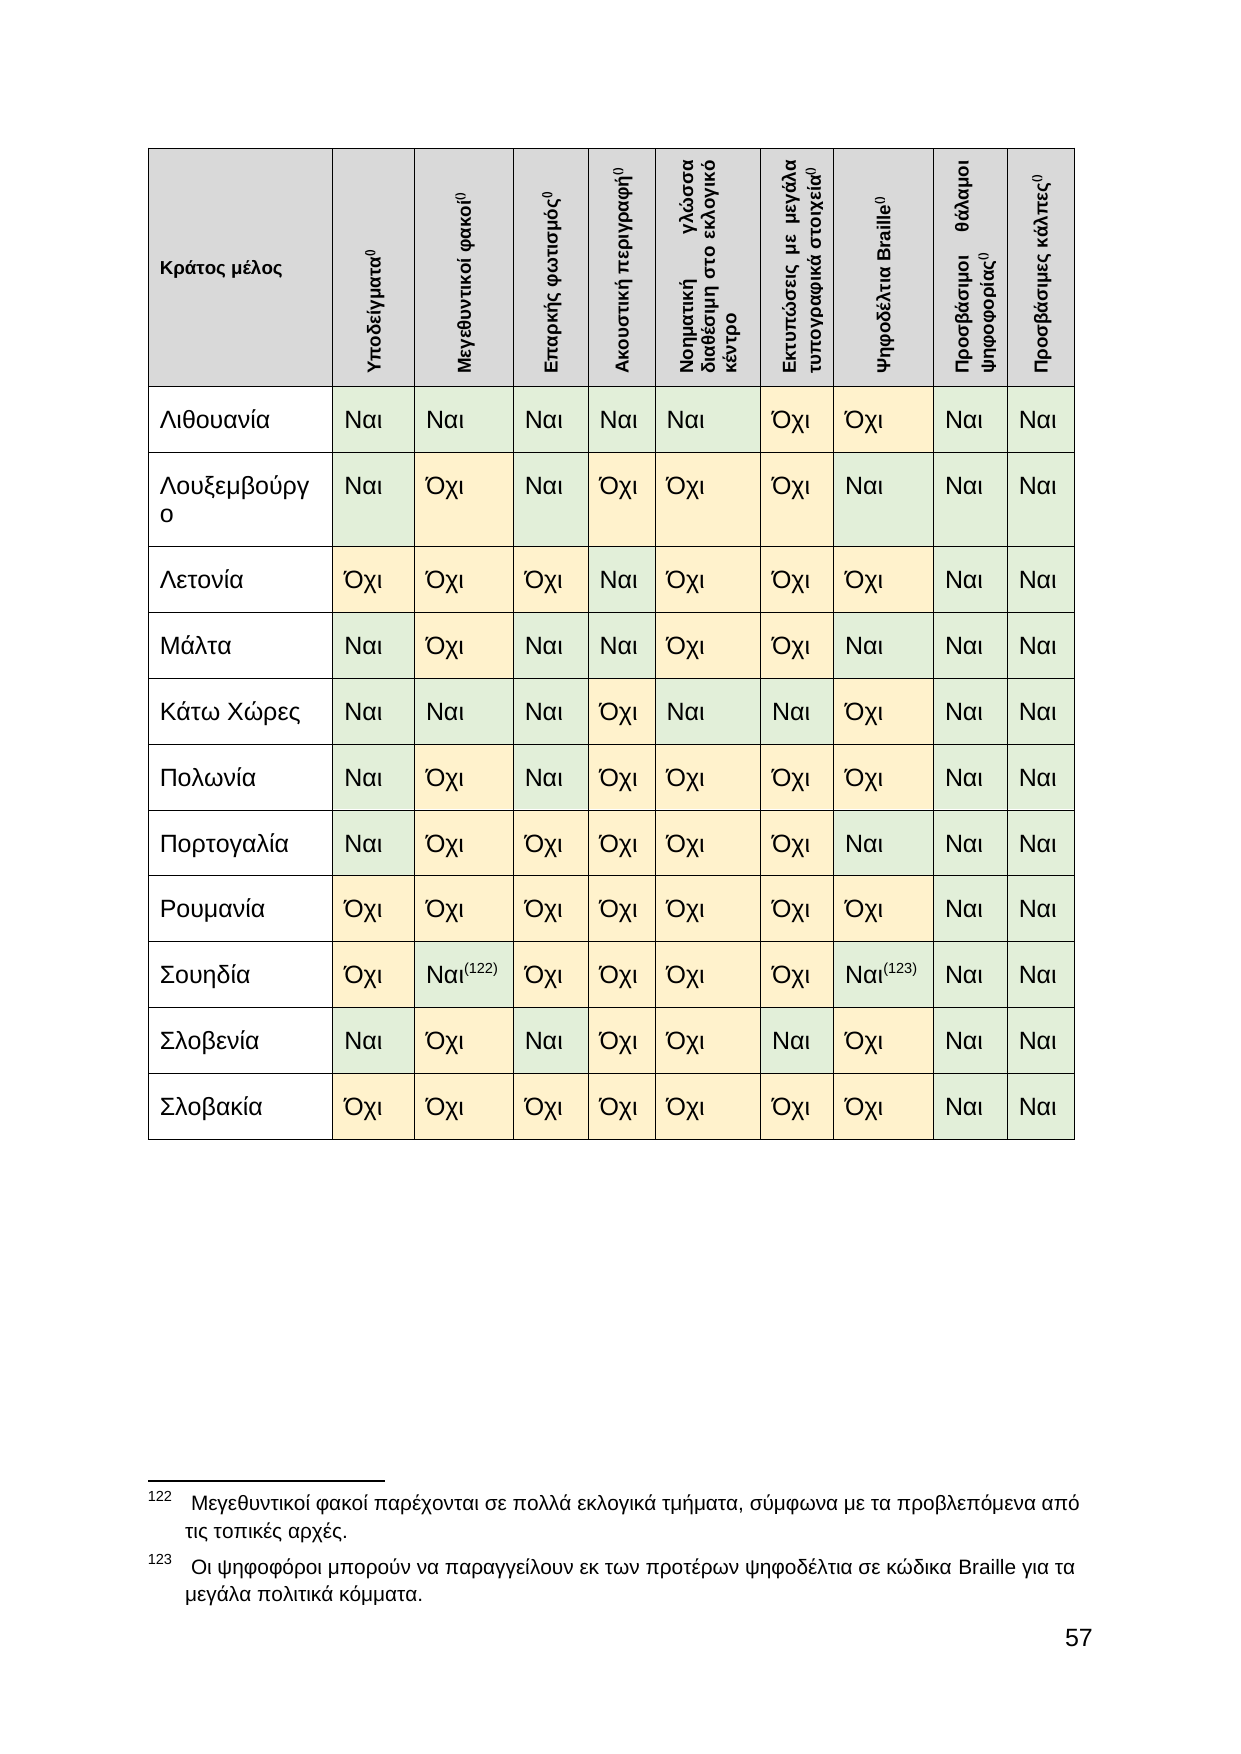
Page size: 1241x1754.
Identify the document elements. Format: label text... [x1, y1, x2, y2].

table_cell Ναι [589, 613, 655, 678]
table_cell Όχι [761, 387, 833, 452]
table_cell Ναι [1008, 547, 1074, 612]
table_cell Ναι [834, 453, 933, 546]
table_cell Όχι [834, 387, 933, 452]
table_cell Ναι [934, 547, 1007, 612]
table_cell Ναι [656, 387, 760, 452]
table_cell Ναι [1008, 811, 1074, 875]
table_cell Όχι [656, 876, 760, 941]
table_cell Ναι [589, 387, 655, 452]
table_cell Λουξεμβούργο [149, 453, 332, 546]
table_cell Ναι [514, 1008, 588, 1073]
table_cell Μάλτα [149, 613, 332, 678]
table_cell Ναι [1008, 942, 1074, 1007]
table_cell Όχι [834, 1074, 933, 1139]
table_header Υποδείγματα() [333, 149, 414, 386]
table_cell Ναι [333, 811, 414, 875]
table_cell Ναι [514, 613, 588, 678]
table_cell Ναι [1008, 1074, 1074, 1139]
table_cell Όχι [834, 679, 933, 744]
table_cell Όχι [589, 876, 655, 941]
table_header Επαρκής φωτισμός() [514, 149, 588, 386]
table_cell Όχι [589, 1008, 655, 1073]
table_cell Ναι [514, 745, 588, 809]
table_cell Ναι [589, 547, 655, 612]
table_cell Ναι [934, 1074, 1007, 1139]
table_cell Ναι [934, 387, 1007, 452]
table_cell Όχι [589, 811, 655, 875]
table_cell Ναι [761, 679, 833, 744]
table_cell Ναι [934, 1008, 1007, 1073]
table_cell Όχι [415, 811, 513, 875]
table_cell Όχι [656, 942, 760, 1007]
table_cell Όχι [415, 453, 513, 546]
table_cell Σουηδία [149, 942, 332, 1007]
table_cell Όχι [761, 745, 833, 809]
table_cell Όχι [656, 1008, 760, 1073]
table_cell Κάτω Χώρες [149, 679, 332, 744]
table_cell Όχι [589, 453, 655, 546]
table_cell Ναι [1008, 1008, 1074, 1073]
table_header Μεγεθυντικοί φακοί() [415, 149, 513, 386]
table_header Ψηφοδέλτια Braille() [834, 149, 933, 386]
table_cell Ναι [934, 613, 1007, 678]
table_cell Ναι [333, 453, 414, 546]
table_cell Όχι [415, 1008, 513, 1073]
table_cell Όχι [589, 745, 655, 809]
table_cell Ρουμανία [149, 876, 332, 941]
table_cell Όχι [656, 811, 760, 875]
table_cell Όχι [656, 453, 760, 546]
table_cell Ναι [934, 453, 1007, 546]
table_cell Όχι [333, 876, 414, 941]
table_cell Όχι [656, 547, 760, 612]
table_cell Ναι [333, 1008, 414, 1073]
table_cell Ναι [834, 811, 933, 875]
table_cell Ναι [1008, 876, 1074, 941]
table_cell Όχι [514, 547, 588, 612]
table_cell Ναι [934, 811, 1007, 875]
table_cell Ναι [656, 679, 760, 744]
table_cell Πορτογαλία [149, 811, 332, 875]
table_cell Ναι [1008, 453, 1074, 546]
table_cell Ναι [834, 613, 933, 678]
table_cell Ναι() [834, 942, 933, 1007]
table_cell Ναι [333, 745, 414, 809]
table_cell Ναι [1008, 387, 1074, 452]
table_cell Ναι [934, 745, 1007, 809]
table_cell Όχι [333, 942, 414, 1007]
table_cell Ναι [1008, 679, 1074, 744]
table_cell Όχι [656, 613, 760, 678]
table_cell Λετονία [149, 547, 332, 612]
table_cell Όχι [761, 1074, 833, 1139]
table_cell Λιθουανία [149, 387, 332, 452]
table_cell Όχι [761, 453, 833, 546]
table_cell Όχι [834, 745, 933, 809]
table_cell Όχι [656, 1074, 760, 1139]
table_cell Όχι [761, 811, 833, 875]
table_cell Όχι [333, 1074, 414, 1139]
table_cell Όχι [761, 942, 833, 1007]
table_cell Όχι [415, 876, 513, 941]
table_cell Ναι [333, 679, 414, 744]
table_cell Ναι [514, 387, 588, 452]
table_cell Όχι [514, 1074, 588, 1139]
table_cell Ναι [1008, 613, 1074, 678]
table_cell Όχι [514, 942, 588, 1007]
table_cell Όχι [834, 1008, 933, 1073]
table_cell Πολωνία [149, 745, 332, 809]
table_cell Ναι [415, 387, 513, 452]
table_header Νοηματική γλώσσα διαθέσιμη στο εκλογικό κέντρο [656, 149, 760, 386]
table_cell Όχι [415, 613, 513, 678]
table_header Προσβάσιμοι θάλαμοι ψηφοφορίας() [934, 149, 1007, 386]
table_cell Όχι [589, 679, 655, 744]
table_cell Όχι [656, 745, 760, 809]
table_cell Ναι [415, 679, 513, 744]
table_cell Όχι [415, 745, 513, 809]
table_header Εκτυπώσεις με μεγάλα τυπογραφικά στοιχεία() [761, 149, 833, 386]
table_cell Ναι [333, 387, 414, 452]
table_cell Όχι [514, 876, 588, 941]
table_cell Όχι [333, 547, 414, 612]
table_cell Όχι [415, 547, 513, 612]
table_cell Όχι [834, 876, 933, 941]
table_header Κράτος μέλος [149, 149, 332, 386]
table_cell Όχι [834, 547, 933, 612]
table_cell Ναι [934, 876, 1007, 941]
table_cell Όχι [415, 1074, 513, 1139]
table_cell Ναι [1008, 745, 1074, 809]
table_cell Σλοβακία [149, 1074, 332, 1139]
table_cell Όχι [761, 613, 833, 678]
table_header Ακουστική περιγραφή() [589, 149, 655, 386]
table_header Προσβάσιμες κάλπες() [1008, 149, 1074, 386]
table_cell Ναι() [415, 942, 513, 1007]
table_cell Ναι [934, 942, 1007, 1007]
table_cell Ναι [514, 679, 588, 744]
table_cell Ναι [333, 613, 414, 678]
table_cell Ναι [934, 679, 1007, 744]
table_cell Όχι [761, 876, 833, 941]
table_cell Ναι [761, 1008, 833, 1073]
table_cell Όχι [514, 811, 588, 875]
table_cell Σλοβενία [149, 1008, 332, 1073]
table_cell Ναι [514, 453, 588, 546]
table_cell Όχι [589, 942, 655, 1007]
table_cell Όχι [761, 547, 833, 612]
table_cell Όχι [589, 1074, 655, 1139]
